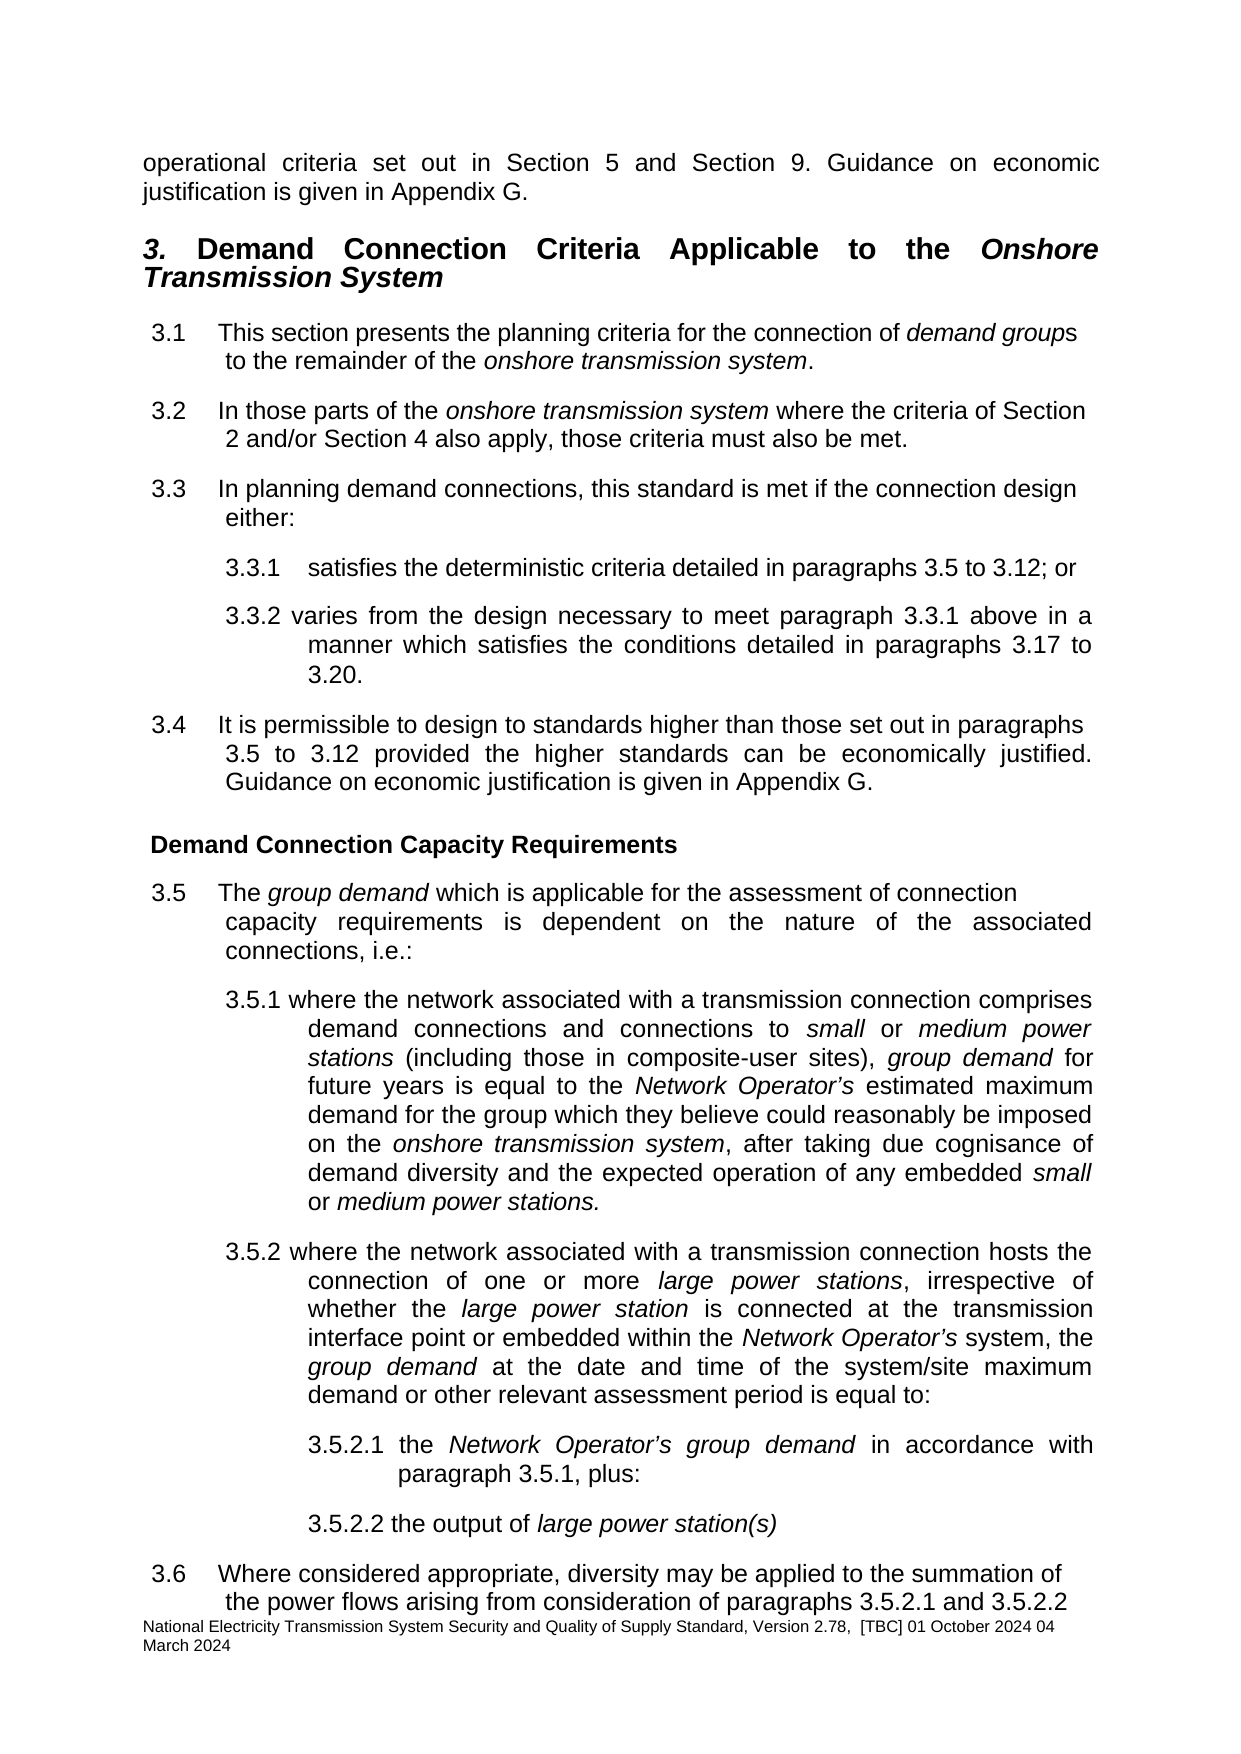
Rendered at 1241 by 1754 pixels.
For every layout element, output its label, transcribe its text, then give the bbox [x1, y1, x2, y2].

text 3.2 In those parts of the onshore transmission system where the criteria of Section [150, 396, 1101, 425]
text 3.4 It is permissible to design to standards higher than those set out in paragraphs [150, 710, 1101, 739]
text 3.1 This section presents the planning criteria for the connection of demand groups [150, 318, 1101, 347]
text 3.5.2 where the network associated with a transmission connection hosts the connection of one or more large power stations, irrespective of whether the large power station is connected at the transmission interface point or embedded within the Network Operator’s system, the group demand at the date and time of the system/site maximum demand or other relevant assessment period is equal to: [225, 1238, 1094, 1409]
text 3.3 In planning demand connections, this standard is met if the connection design [150, 475, 1101, 503]
text to the remainder of the onshore transmission system. [225, 347, 1101, 375]
text 3.3.1 satisfies the deterministic criteria detailed in paragraphs 3.5 to 3.12; or [225, 553, 1101, 582]
text 3. Demand Connection Criteria Applicable to the Onshore Transmission System [143, 236, 1101, 293]
text 3.5.1 where the network associated with a transmission connection comprises demand connections and connections to small or medium power stations (including those in composite-user sites), group demand for future years is equal to the Network Operator’s estimated maximum demand for the group which they believe could reasonably be imposed on the onshore transmission system, after taking due cognisance of demand diversity and the expected operation of any embedded small or medium power stations. [225, 985, 1094, 1216]
text Demand Connection Capacity Requirements [150, 830, 1101, 859]
text operational criteria set out in Section 5 and Section 9. Guidance on economic justification is given in Appendix G. [143, 149, 1101, 206]
text 3.5 to 3.12 provided the higher standards can be economically justified. Guidance on economic justification is given in Appendix G. [225, 739, 1094, 796]
text 3.5 The group demand which is applicable for the assessment of connection [150, 879, 1101, 907]
text capacity requirements is dependent on the nature of the associated connections, i.e.: [225, 907, 1094, 966]
text 3.5.2.2 the output of large power station(s) [308, 1509, 1101, 1538]
text the power flows arising from consideration of paragraphs 3.5.2.1 and 3.5.2.2 [225, 1588, 1101, 1617]
text 2 and/or Section 4 also apply, those criteria must also be met. [225, 425, 1101, 454]
text 3.3.2 varies from the design necessary to meet paragraph 3.3.1 above in a manner which satisfies the conditions detailed in paragraphs 3.17 to 3.20. [225, 601, 1094, 689]
text either: [225, 503, 1101, 532]
text 3.6 Where considered appropriate, diversity may be applied to the summation of [150, 1559, 1101, 1588]
text 3.5.2.1 the Network Operator’s group demand in accordance with paragraph 3.5.1, plus: [308, 1431, 1094, 1488]
